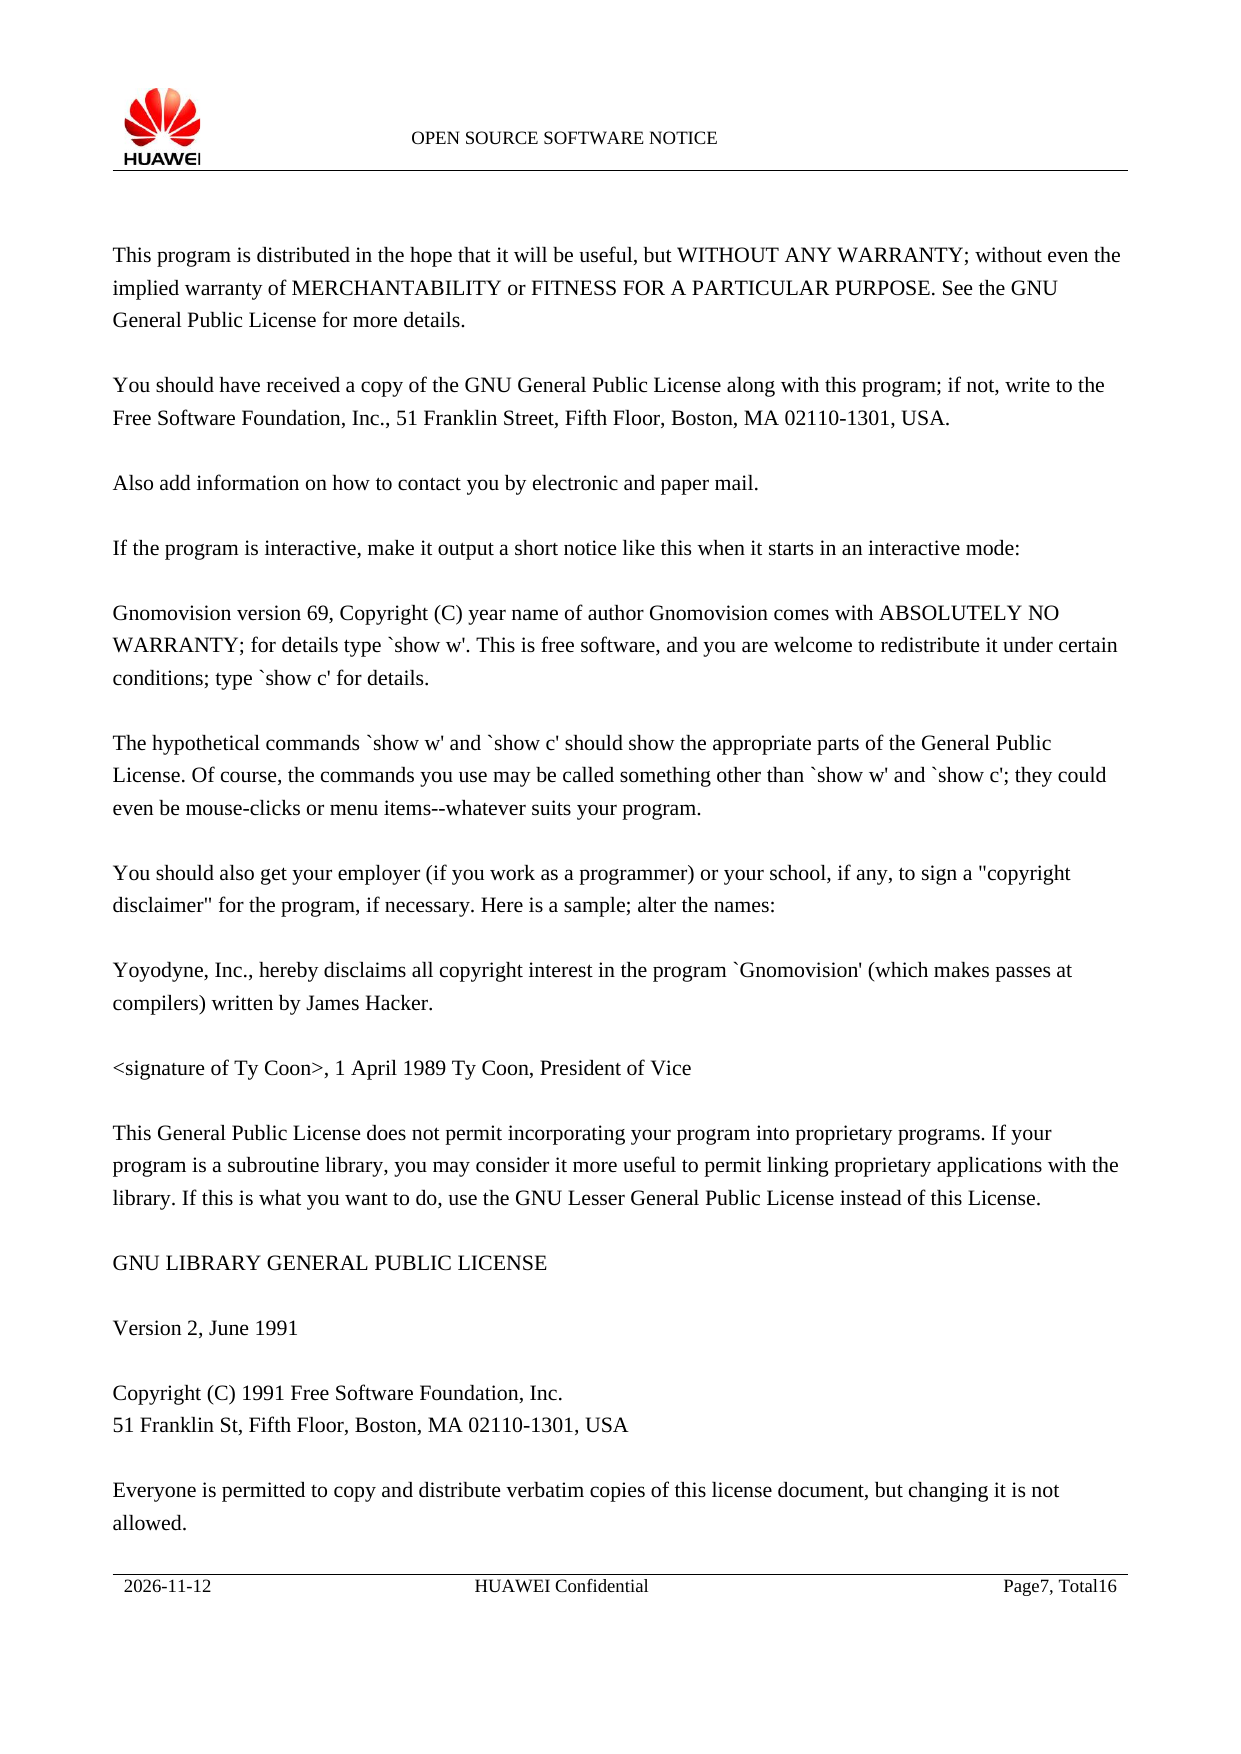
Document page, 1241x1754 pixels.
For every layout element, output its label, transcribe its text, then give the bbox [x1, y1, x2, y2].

picture [124, 88, 201, 165]
